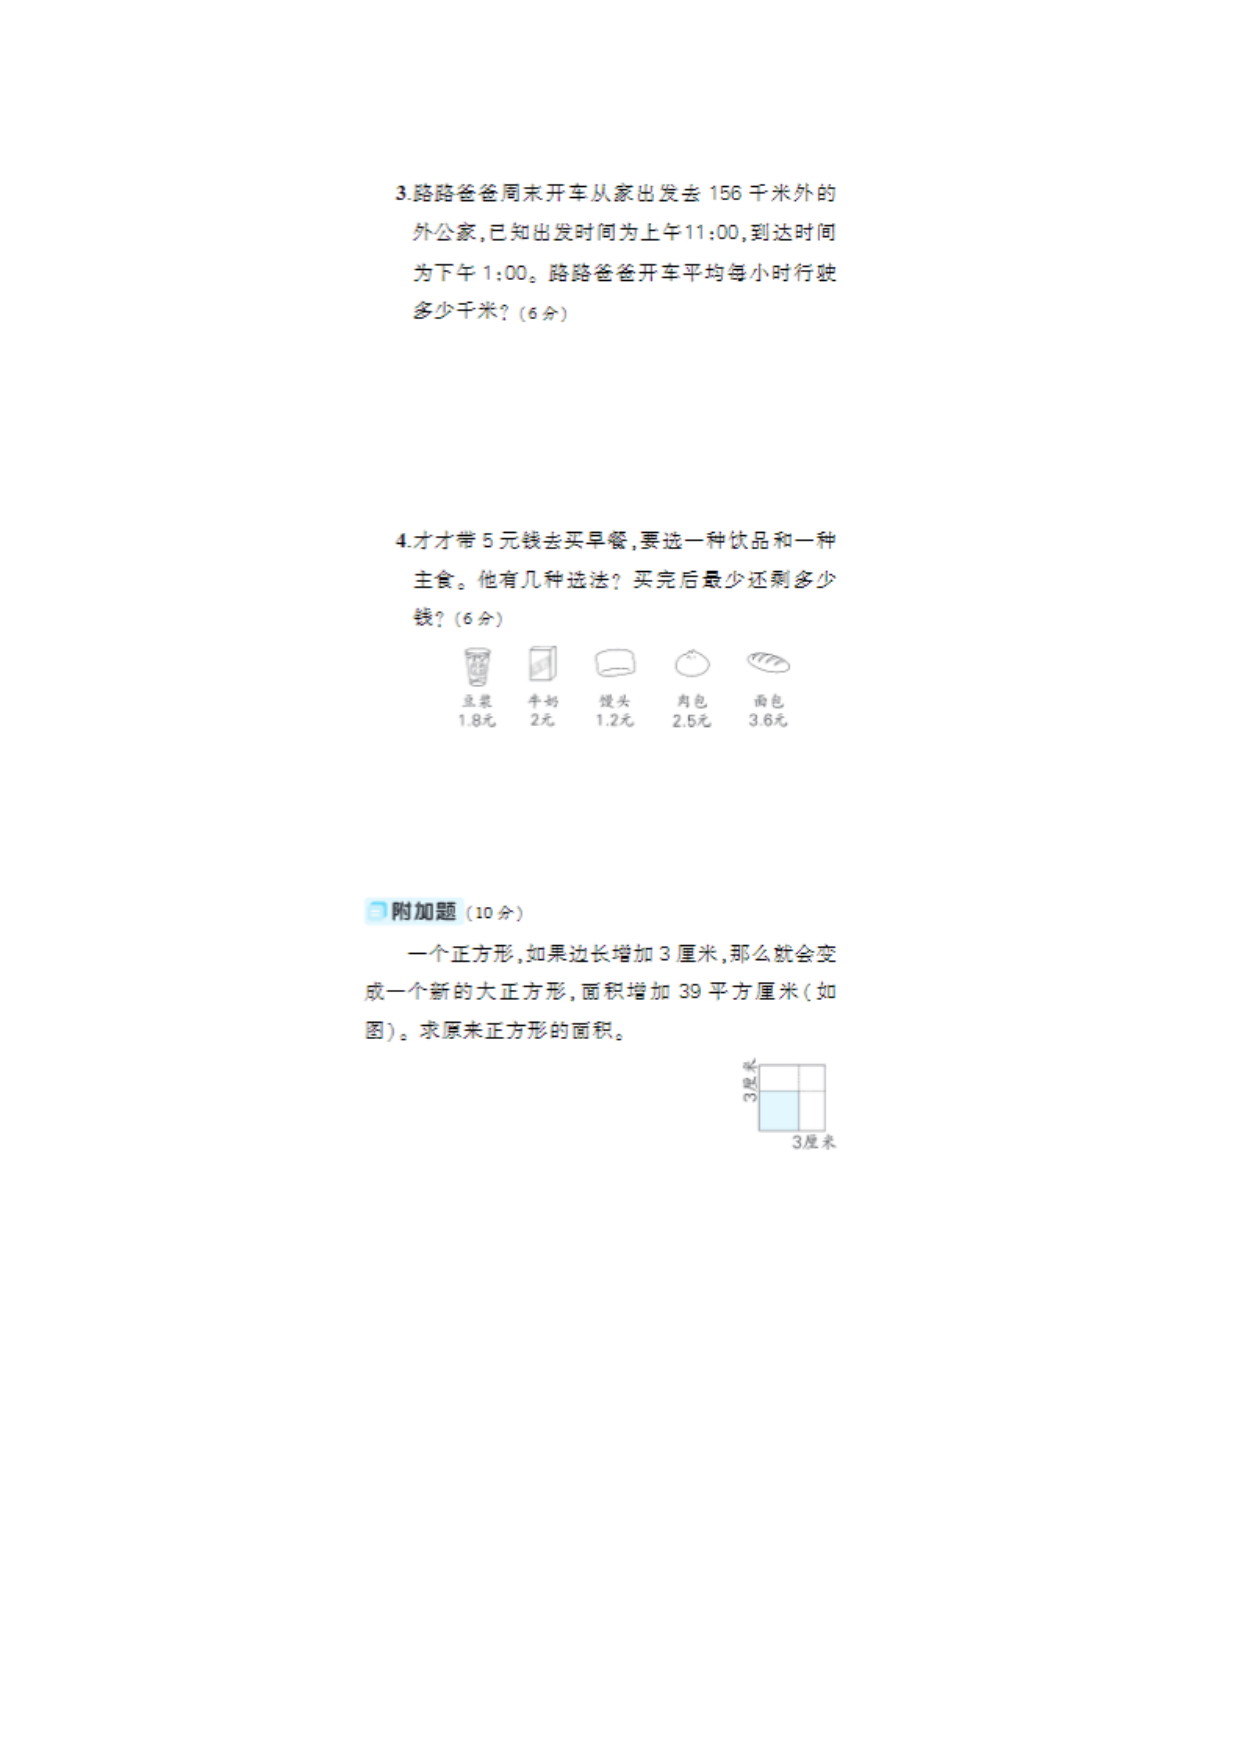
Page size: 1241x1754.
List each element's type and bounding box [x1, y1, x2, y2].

picture [349, 162, 892, 1219]
